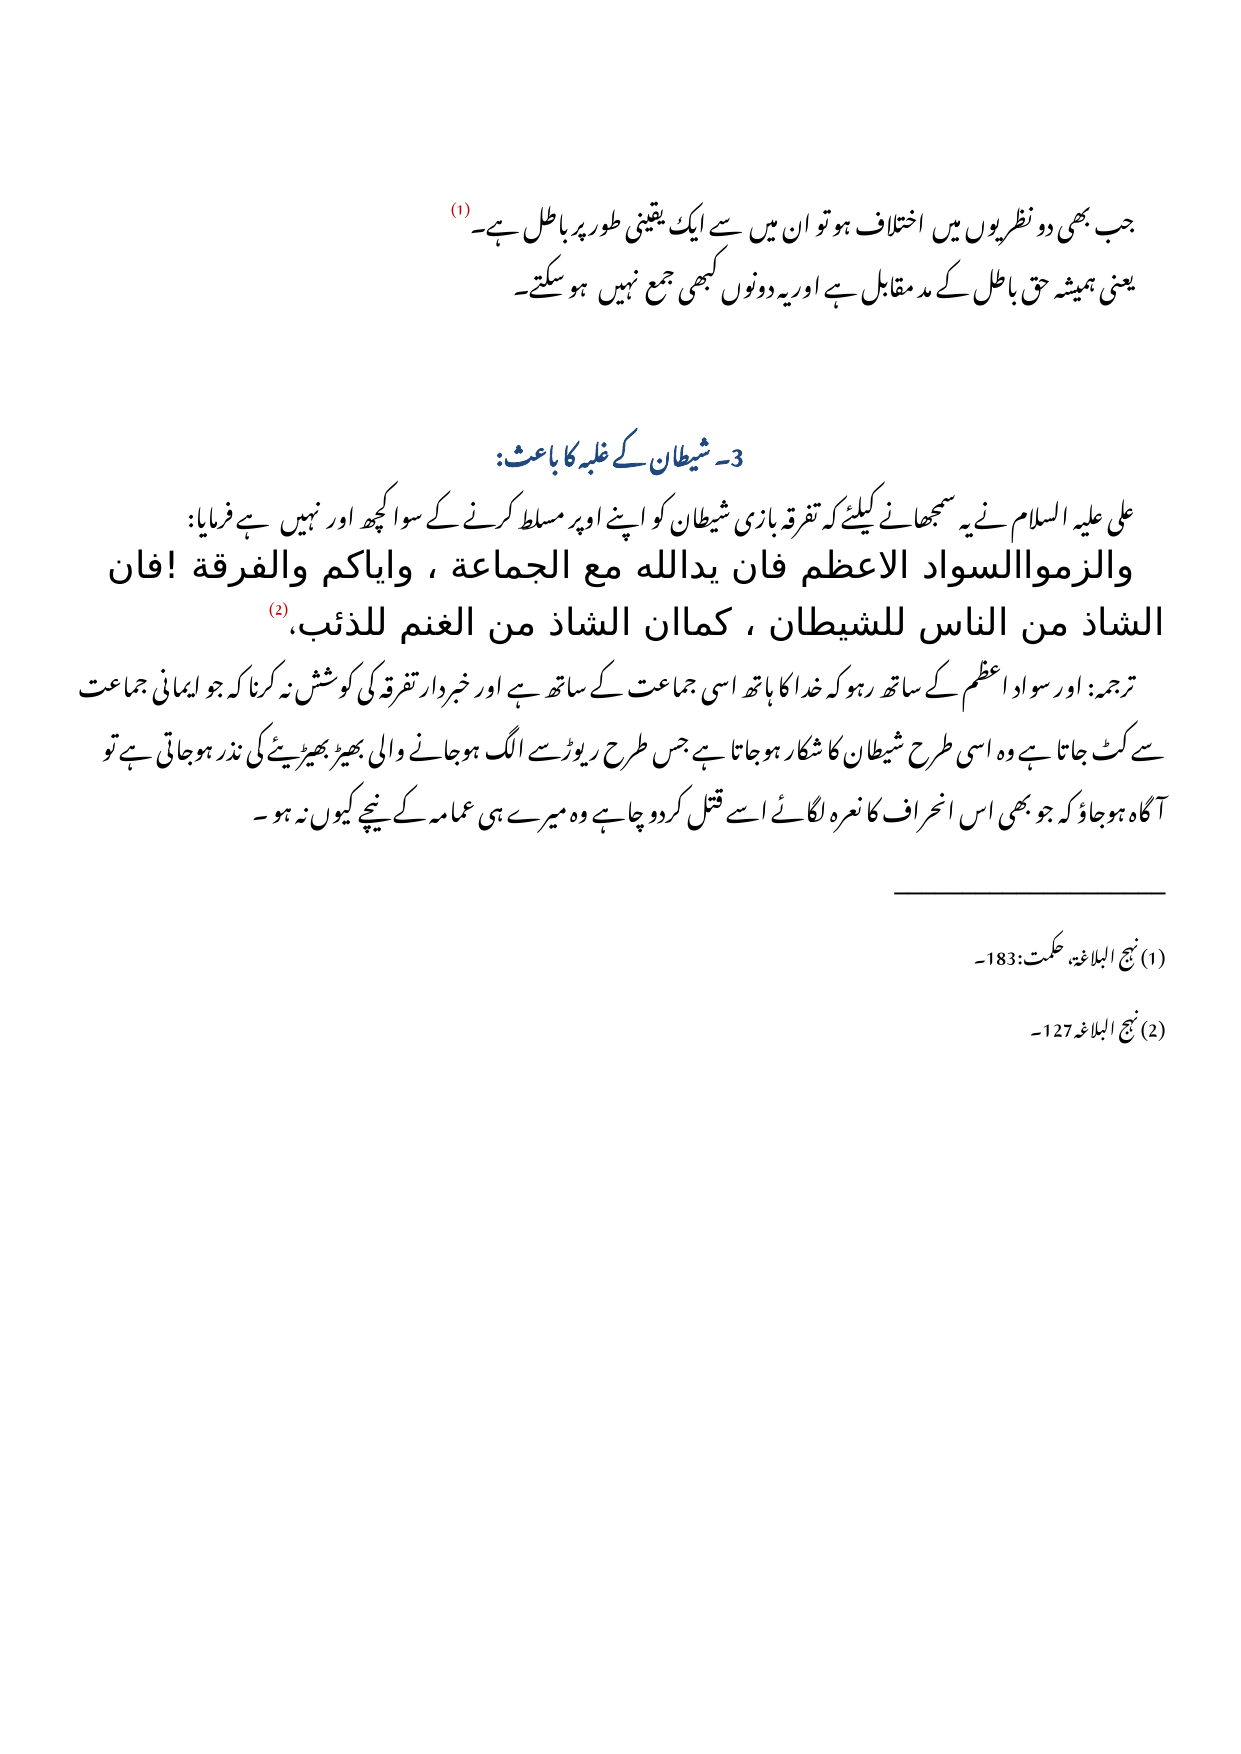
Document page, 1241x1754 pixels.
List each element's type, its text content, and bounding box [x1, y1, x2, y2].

text یعنی ہمیشہ حق باطل کے مد مقابل ہے اور یہ دونوں کبھی جمع نہیں ہو سکتے۔ [75, 250, 1165, 312]
text (1) نہج البلاغة، حکمت:183۔ [75, 930, 1165, 977]
text جب بھی دو نظریوں میں اختلاف ہو تو ان میں سے ایک یقینی طور پر باطل ہے۔(1) [75, 187, 1165, 250]
text ترجمہ: اور سواد اعظم کے ساتھ رہو کہ خدا کا ہاتھ اسی جماعت کے ساتھ ہے اور خبردار تفرقہ کی کوشش نہ کرنا کہ جو ایمانی جماعت سے کٹ جاتا ہے وہ اسی طرح شیطان کا شکار ہوجاتا ہے جس طرح ریوڑسے الگ ہوجانے والی بھیڑ بھیڑیئے کی نذر ہوجاتی ہے تو آگاہ ہوجاؤ کہ جو بھی اس انحراف کا نعرہ لگائے اسے قتل کردو چاہے وہ میرے ہی عمامہ کے نیچے کیوں نہ ہو ۔ [75, 650, 1165, 837]
subtitle 3۔ شیطان کے غلبہ کا باعث: [75, 419, 1165, 481]
text علی علیہ السلام نے یہ سمجھانے کیلئے کہ تفرقہ بازی شیطان کو اپنے اوپر مسلط کرنے کے سوا کچھ اور نہیں ہے فرمایا: [75, 481, 1165, 544]
text ____________________ [75, 837, 1165, 905]
text والزمواالسواد الاعظم فان یدالله مع الجماعة ، وایاکم والفرقة !فان الشاذ من الناس للشیطان ، کماان الشاذ من الغنم للذئب،(2) [75, 544, 1165, 650]
text (2) نہج البلاغہ127۔ [75, 1002, 1165, 1049]
